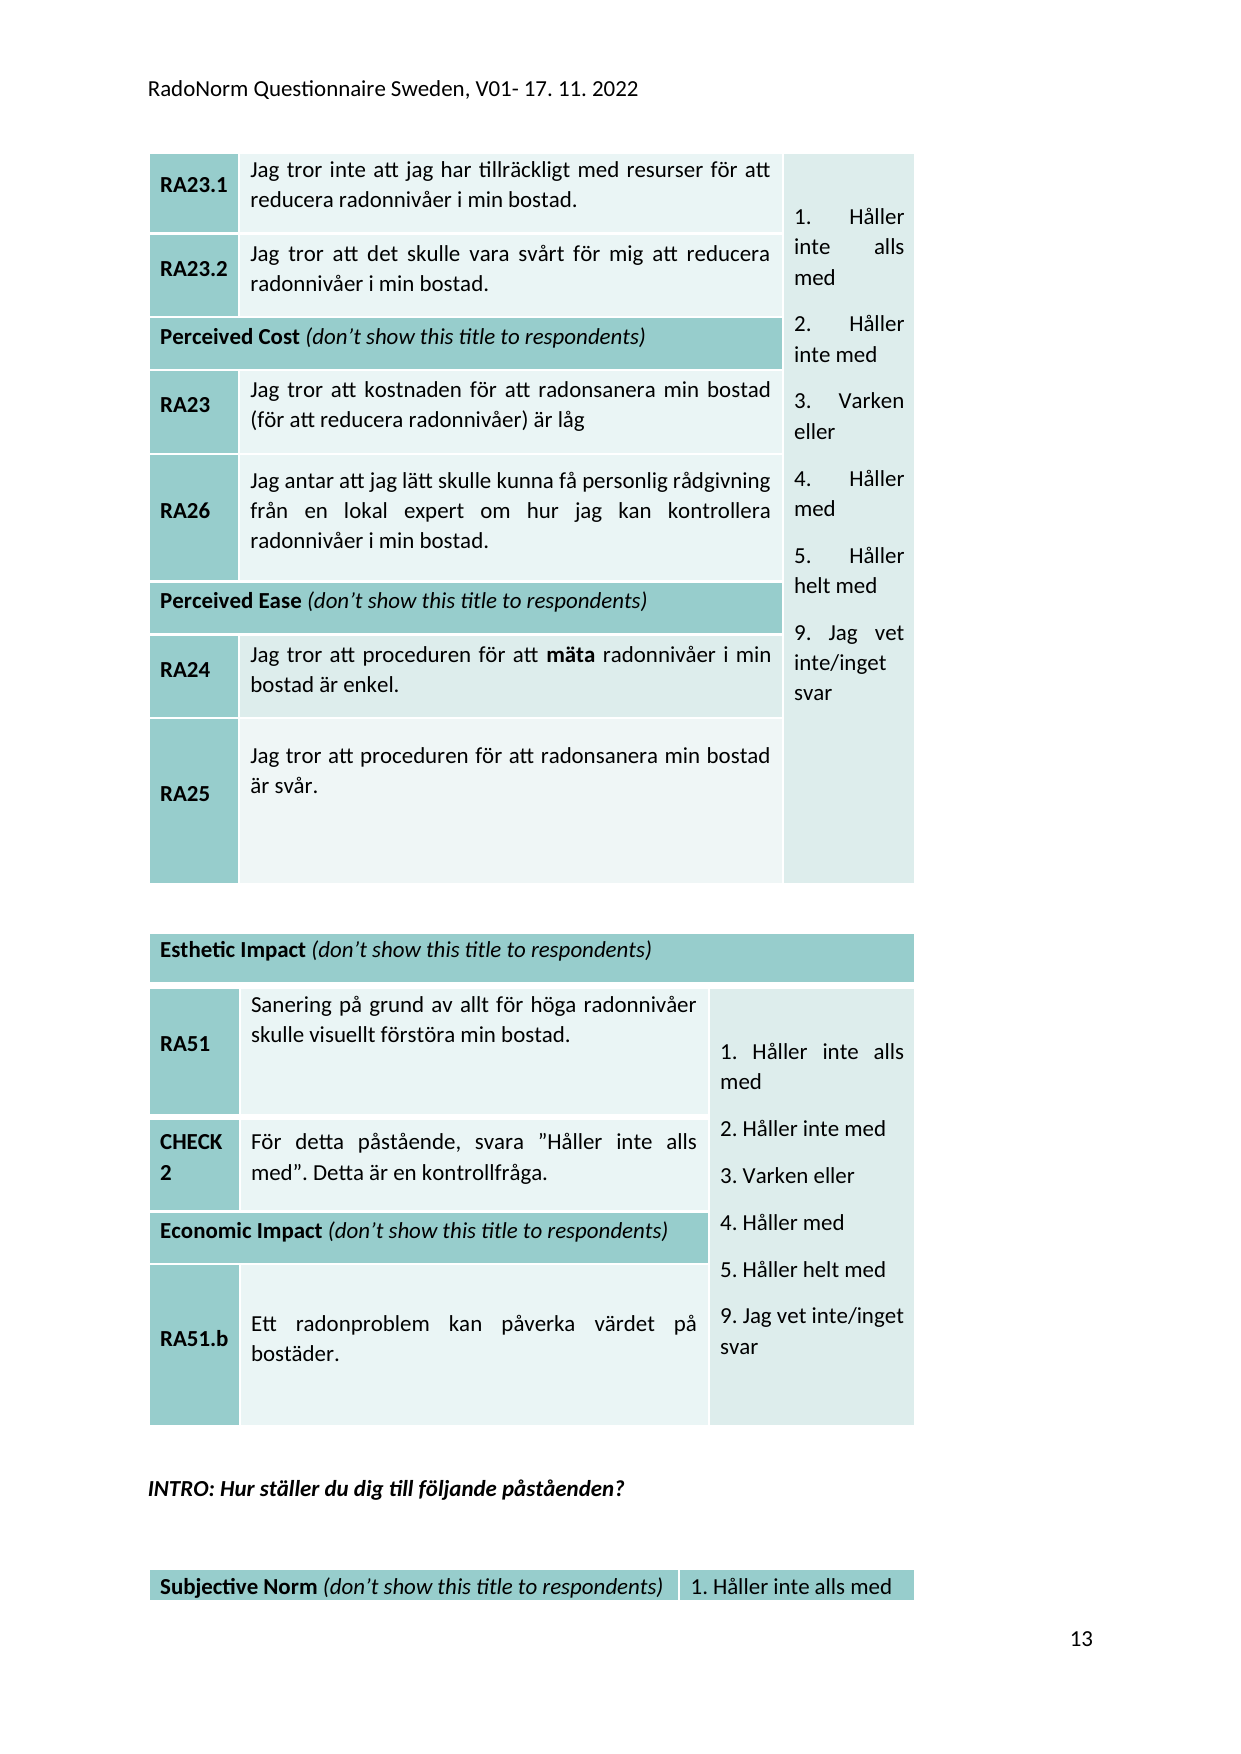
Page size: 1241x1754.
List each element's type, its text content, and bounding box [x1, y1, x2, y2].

table_cell Jag tror att proceduren för att radonsanera min bostad är svår. [240, 719, 782, 883]
text INTRO: Hur ställer du dig till följande påståenden? [148, 1474, 1093, 1502]
table_cell Economic Impact (don’t show this title to respondents) [150, 1213, 708, 1263]
table_cell Jag tror att kostnaden för att radonsanera min bostad (för att reducera radonnivåer) är låg [240, 371, 782, 453]
table_cell RA24 [150, 636, 238, 717]
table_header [680, 1570, 914, 1600]
table_cell Jag tror inte att jag har tillräckligt med resurser för att reducera radonnivåer i min bostad. [240, 154, 782, 232]
table_cell Jag tror att det skulle vara svårt för mig att reducera radonnivåer i min bostad. [240, 235, 782, 316]
table_cell RA51 [150, 989, 239, 1114]
table_cell RA25 [150, 719, 238, 883]
table_cell RA26 [150, 455, 238, 580]
table_cell RA23 [150, 371, 238, 453]
table_header Esthetic Impact (don’t show this title to respondents) [150, 934, 914, 982]
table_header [150, 1570, 678, 1600]
table_cell Sanering på grund av allt för höga radonnivåer skulle visuellt förstöra min bostad. [241, 989, 708, 1114]
table_cell RA23.1 [150, 154, 238, 232]
table_cell CHECK 2 [150, 1120, 239, 1210]
table_cell RA51.b [150, 1265, 239, 1425]
table_cell Perceived Cost (don’t show this title to respondents) [150, 318, 782, 369]
table_cell RA23.2 [150, 235, 238, 316]
table_cell För detta påstående, svara ”Håller inte alls med”. Detta är en kontrollfråga. [241, 1120, 708, 1210]
table_cell Ett radonproblem kan påverka värdet på bostäder. [241, 1265, 708, 1425]
table_cell Jag antar att jag lätt skulle kunna få personlig rådgivning från en lokal expert om hur jag kan kontrollera radonnivåer i min bostad. [240, 455, 782, 580]
table_cell 1. Håller inte alls med 2. Håller inte med 3. Varken eller 4. Håller med 5. Håller helt med 9. Jag vet inte/inget svar [710, 989, 914, 1425]
table_cell Jag tror att proceduren för att mäta radonnivåer i min bostad är enkel. [240, 636, 782, 717]
table_cell 1. Håller inte alls med 2. Håller inte med 3. Varken eller 4. Håller med 5. Håller helt med 9. Jag vet inte/inget svar [784, 154, 914, 883]
table_cell Perceived Ease (don’t show this title to respondents) [150, 583, 782, 633]
